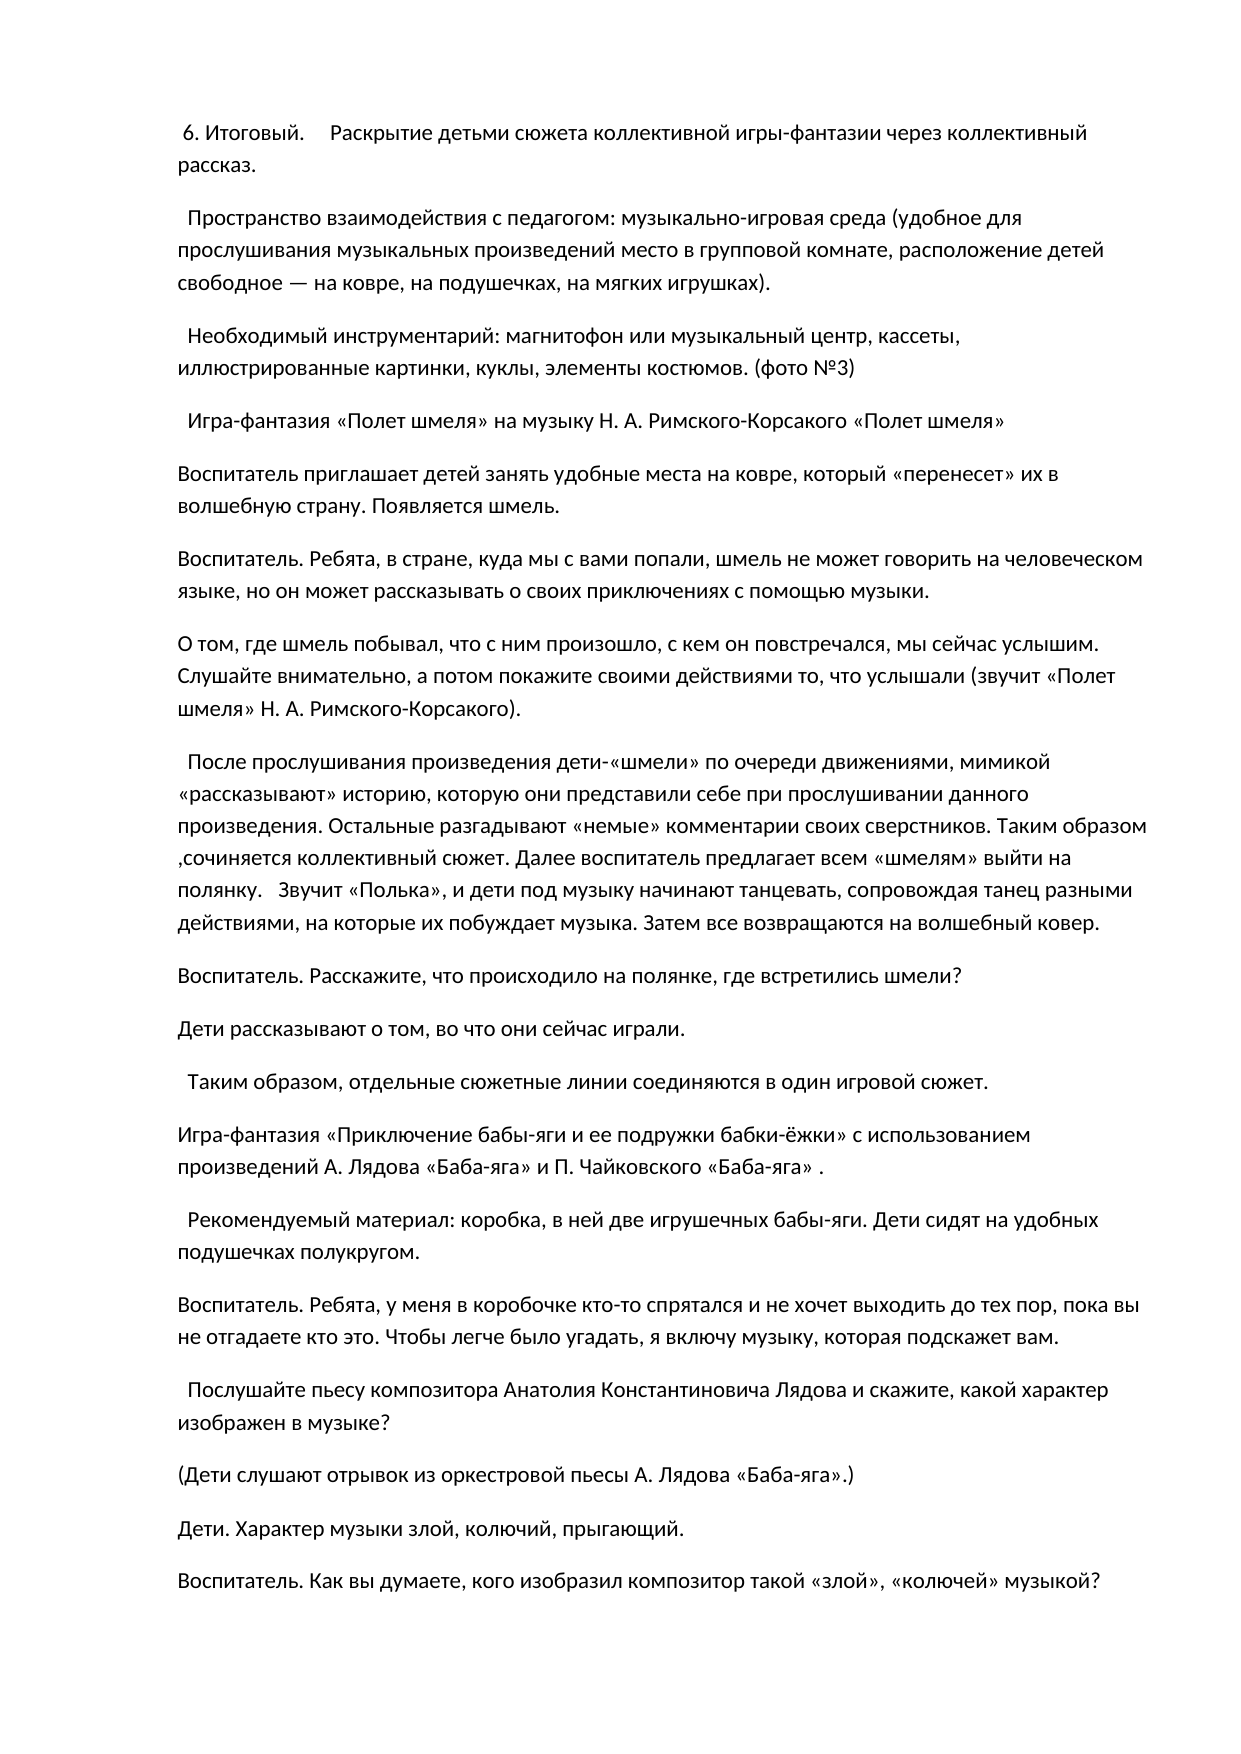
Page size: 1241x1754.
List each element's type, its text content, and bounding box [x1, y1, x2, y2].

text Таким образом, отдельные сюжетные линии соединяются в один игровой сюжет. [177, 1067, 1152, 1095]
text Дети рассказывают о том, во что они сейчас играли. [177, 1014, 1152, 1042]
text Рекомендуемый материал: коробка, в ней две игрушечных бабы-яги. Дети сидят на удобных подушечках полукругом. [177, 1205, 1152, 1265]
text Необходимый инструментарий: магнитофон или музыкальный центр, кассеты, иллюстрированные картинки, куклы, элементы костюмов. (фото №3) [177, 321, 1152, 381]
text Игра-фантазия «Приключение бабы-яги и ее подружки бабки-ёжки» с использованием произведений А. Лядова «Баба-яга» и П. Чайковского «Баба-яга» . [177, 1120, 1152, 1180]
text Дети. Характер музыки злой, колючий, прыгающий. [177, 1514, 1152, 1542]
text Воспитатель. Ребята, в стране, куда мы с вами попали, шмель не может говорить на человеческом языке, но он может рассказывать о своих приключениях с помощью музыки. [177, 544, 1152, 604]
text Воспитатель приглашает детей занять удобные места на ковре, который «перенесет» их в волшебную страну. Появляется шмель. [177, 459, 1152, 519]
text (Дети слушают отрывок из оркестровой пьесы А. Лядова «Баба-яга».) [177, 1461, 1152, 1489]
text Воспитатель. Ребята, у меня в коробочке кто-то спрятался и не хочет выходить до тех пор, пока вы не отгадаете кто это. Чтобы легче было угадать, я включу музыку, которая подскажет вам. [177, 1290, 1152, 1350]
text Воспитатель. Как вы думаете, кого изобразил композитор такой «злой», «колючей» музыкой? [177, 1567, 1152, 1595]
text 6. Итоговый. Раскрытие детьми сюжета коллективной игры-фантазии через коллективный рассказ. [177, 118, 1152, 178]
text Воспитатель. Расскажите, что происходило на полянке, где встретились шмели? [177, 961, 1152, 989]
text О том, где шмель побывал, что с ним произошло, с кем он повстречался, мы сейчас услышим. Слушайте внимательно, а потом покажите своими действиями то, что услышали (звучит «Полет шмеля» Н. А. Римского-Корсакого). [177, 629, 1152, 722]
text Игра-фантазия «Полет шмеля» на музыку Н. А. Римского-Корсакого «Полет шмеля» [177, 406, 1152, 434]
text Послушайте пьесу композитора Анатолия Константиновича Лядова и скажите, какой характер изображен в музыке? [177, 1375, 1152, 1436]
text После прослушивания произведения дети-«шмели» по очереди движениями, мимикой «рассказывают» историю, которую они представили себе при прослушивании данного произведения. Остальные разгадывают «немые» комментарии своих сверстников. Таким образом ,сочиняется коллективный сюжет. Далее воспитатель предлагает всем «шмелям» выйти на полянку. Звучит «Полька», и дети под музыку начинают танцевать, сопровождая танец разными действиями, на которые их побуждает музыка. Затем все возвращаются на волшебный ковер. [177, 747, 1152, 936]
text Пространство взаимодействия с педагогом: музыкально-игровая среда (удобное для прослушивания музыкальных произведений место в групповой комнате, расположение детей свободное — на ковре, на подушечках, на мягких игрушках). [177, 203, 1152, 296]
